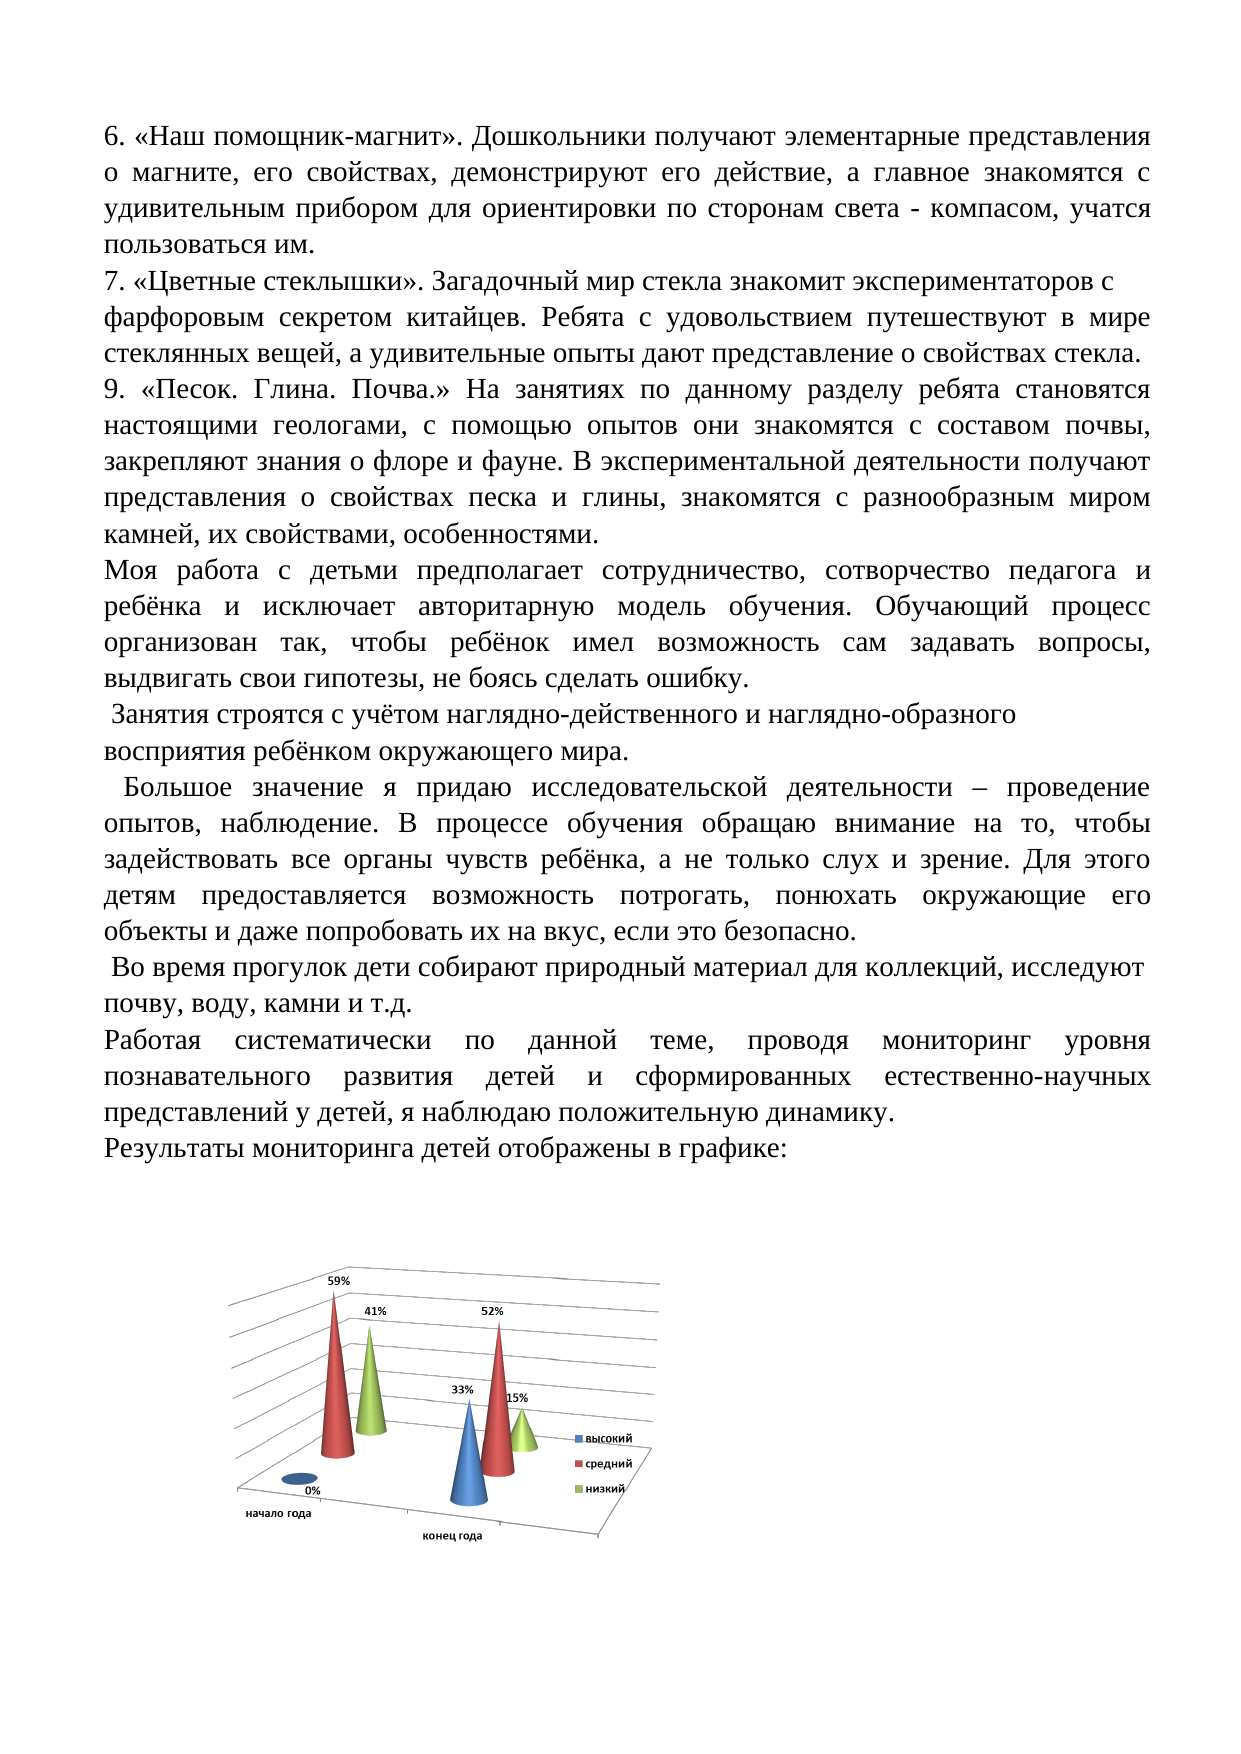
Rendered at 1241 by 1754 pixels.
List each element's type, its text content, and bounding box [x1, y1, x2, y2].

picture [103, 1238, 673, 1603]
text Большое значение я придаю исследовательской деятельности – проведение опытов, наблюдение. В процессе обучения обращаю внимание на то, чтобы задействовать все органы чувств ребёнка, а не только слух и зрение. Для этого детям предоставляется возможность потрогать, понюхать окружающие его объекты и даже попробовать их на вкус, если это безопасно. [103, 769, 1152, 947]
text фарфоровым секретом китайцев. Ребята с удовольствием путешествуют в мире стеклянных вещей, а удивительные опыты дают представление о свойствах стекла. [103, 299, 1152, 368]
text 6. «Наш помощник-магнит». Дошкольники получают элементарные представления о магните, его свойствах, демонстрируют его действие, а главное знакомятся с удивительным прибором для ориентировки по сторонам света - компасом, учатся пользоваться им. [103, 118, 1152, 260]
text Моя работа с детьми предполагает сотрудничество, сотворчество педагога и ребёнка и исключает авторитарную модель обучения. Обучающий процесс организован так, чтобы ребёнок имел возможность сам задавать вопросы, выдвигать свои гипотезы, не боясь сделать ошибку. [103, 552, 1152, 694]
text 9. «Песок. Глина. Почва.» На занятиях по данному разделу ребята становятся настоящими геологами, с помощью опытов они знакомятся с составом почвы, закрепляют знания о флоре и фауне. В экспериментальной деятельности получают представления о свойствах песка и глины, знакомятся с разнообразным миром камней, их свойствами, особенностями. [103, 371, 1152, 549]
text Результаты мониторинга детей отображены в графике: [103, 1130, 1152, 1164]
text Занятия строятся с учётом наглядно-действенного и наглядно-образного [103, 696, 1152, 730]
text почву, воду, камни и т.д. [103, 986, 1152, 1019]
text 7. «Цветные стеклышки». Загадочный мир стекла знакомит экспериментаторов с [103, 263, 1152, 296]
text восприятия ребёнком окружающего мира. [103, 733, 1152, 766]
text Во время прогулок дети собирают природный материал для коллекций, исследуют [103, 949, 1152, 983]
text Работая систематически по данной теме, проводя мониторинг уровня познавательного развития детей и сформированных естественно-научных представлений у детей, я наблюдаю положительную динамику. [103, 1022, 1152, 1128]
